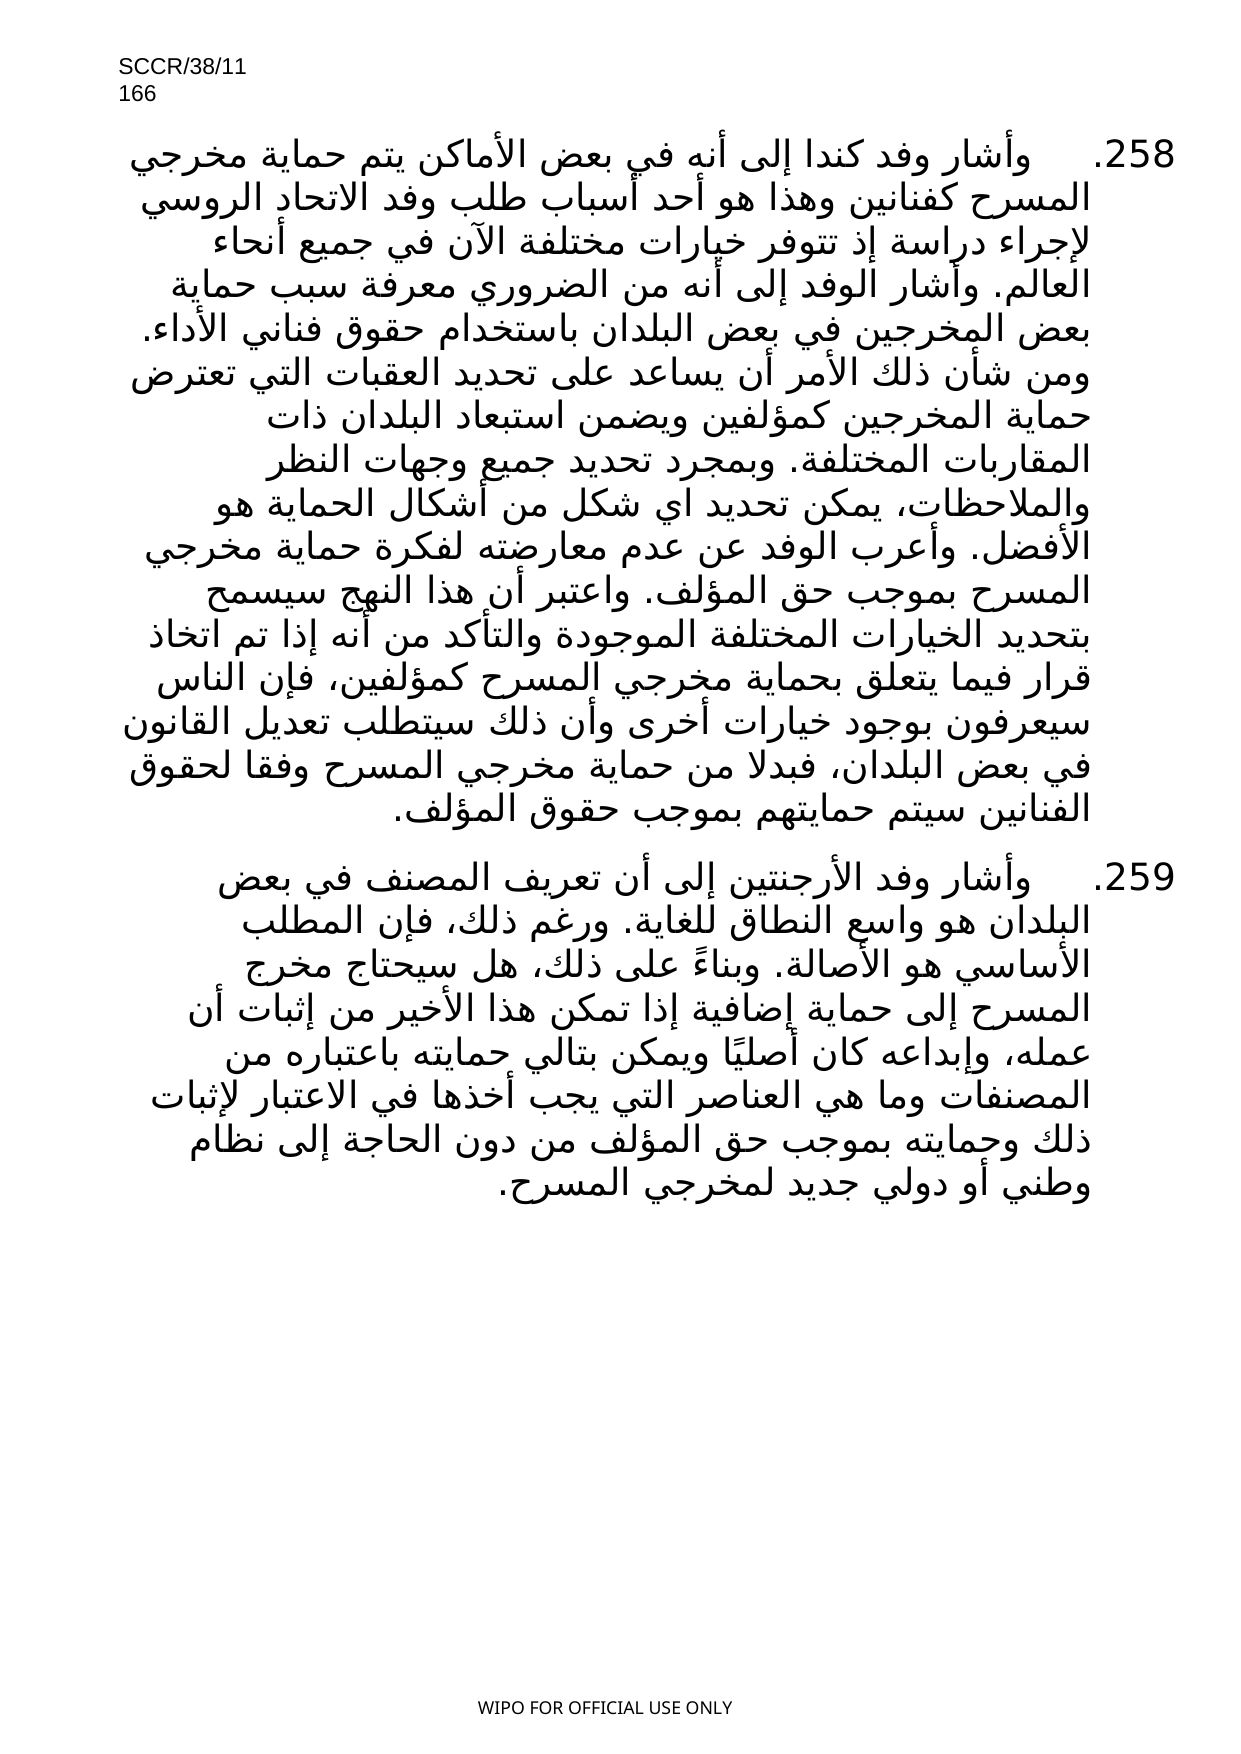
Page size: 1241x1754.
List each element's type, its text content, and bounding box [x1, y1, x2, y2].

list وأشار وفد كندا إلى أنه في بعض الأماكن يتم حماية مخرجي المسرح كفنانين وهذا هو أحد أسباب طلب وفد الاتحاد الروسي لإجراء دراسة إذ تتوفر خيارات مختلفة الآن في جميع أنحاء العالم. وأشار الوفد إلى أنه من الضروري معرفة سبب حماية بعض المخرجين في بعض البلدان باستخدام حقوق فناني الأداء. ومن شأن ذلك الأمر أن يساعد على تحديد العقبات التي تعترض حماية المخرجين كمؤلفين ويضمن استبعاد البلدان ذات المقاربات المختلفة. وبمجرد تحديد جميع وجهات النظر والملاحظات، يمكن تحديد اي شكل من أشكال الحماية هو الأفضل. وأعرب الوفد عن عدم معارضته لفكرة حماية مخرجي المسرح بموجب حق المؤلف. واعتبر أن هذا النهج سيسمح بتحديد الخيارات المختلفة الموجودة والتأكد من أنه إذا تم اتخاذ قرار فيما يتعلق بحماية مخرجي المسرح كمؤلفين، فإن الناس سيعرفون بوجود خيارات أخرى وأن ذلك سيتطلب تعديل القانون في بعض البلدان، فبدلا من حماية مخرجي المسرح وفقا لحقوق الفنانين سيتم حمايتهم بموجب حقوق المؤلف. [118, 132, 1092, 831]
list وأشار وفد الأرجنتين إلى أن تعريف المصنف في بعض البلدان هو واسع النطاق للغاية. ورغم ذلك، فإن المطلب الأساسي هو الأصالة. وبناءً على ذلك، هل سيحتاج مخرج المسرح إلى حماية إضافية إذا تمكن هذا الأخير من إثبات أن عمله، وإبداعه كان أصليًا ويمكن بتالي حمايته باعتباره من المصنفات وما هي العناصر التي يجب أخذها في الاعتبار لإثبات ذلك وحمايته بموجب حق المؤلف من دون الحاجة إلى نظام وطني أو دولي جديد لمخرجي المسرح. [118, 856, 1092, 1205]
